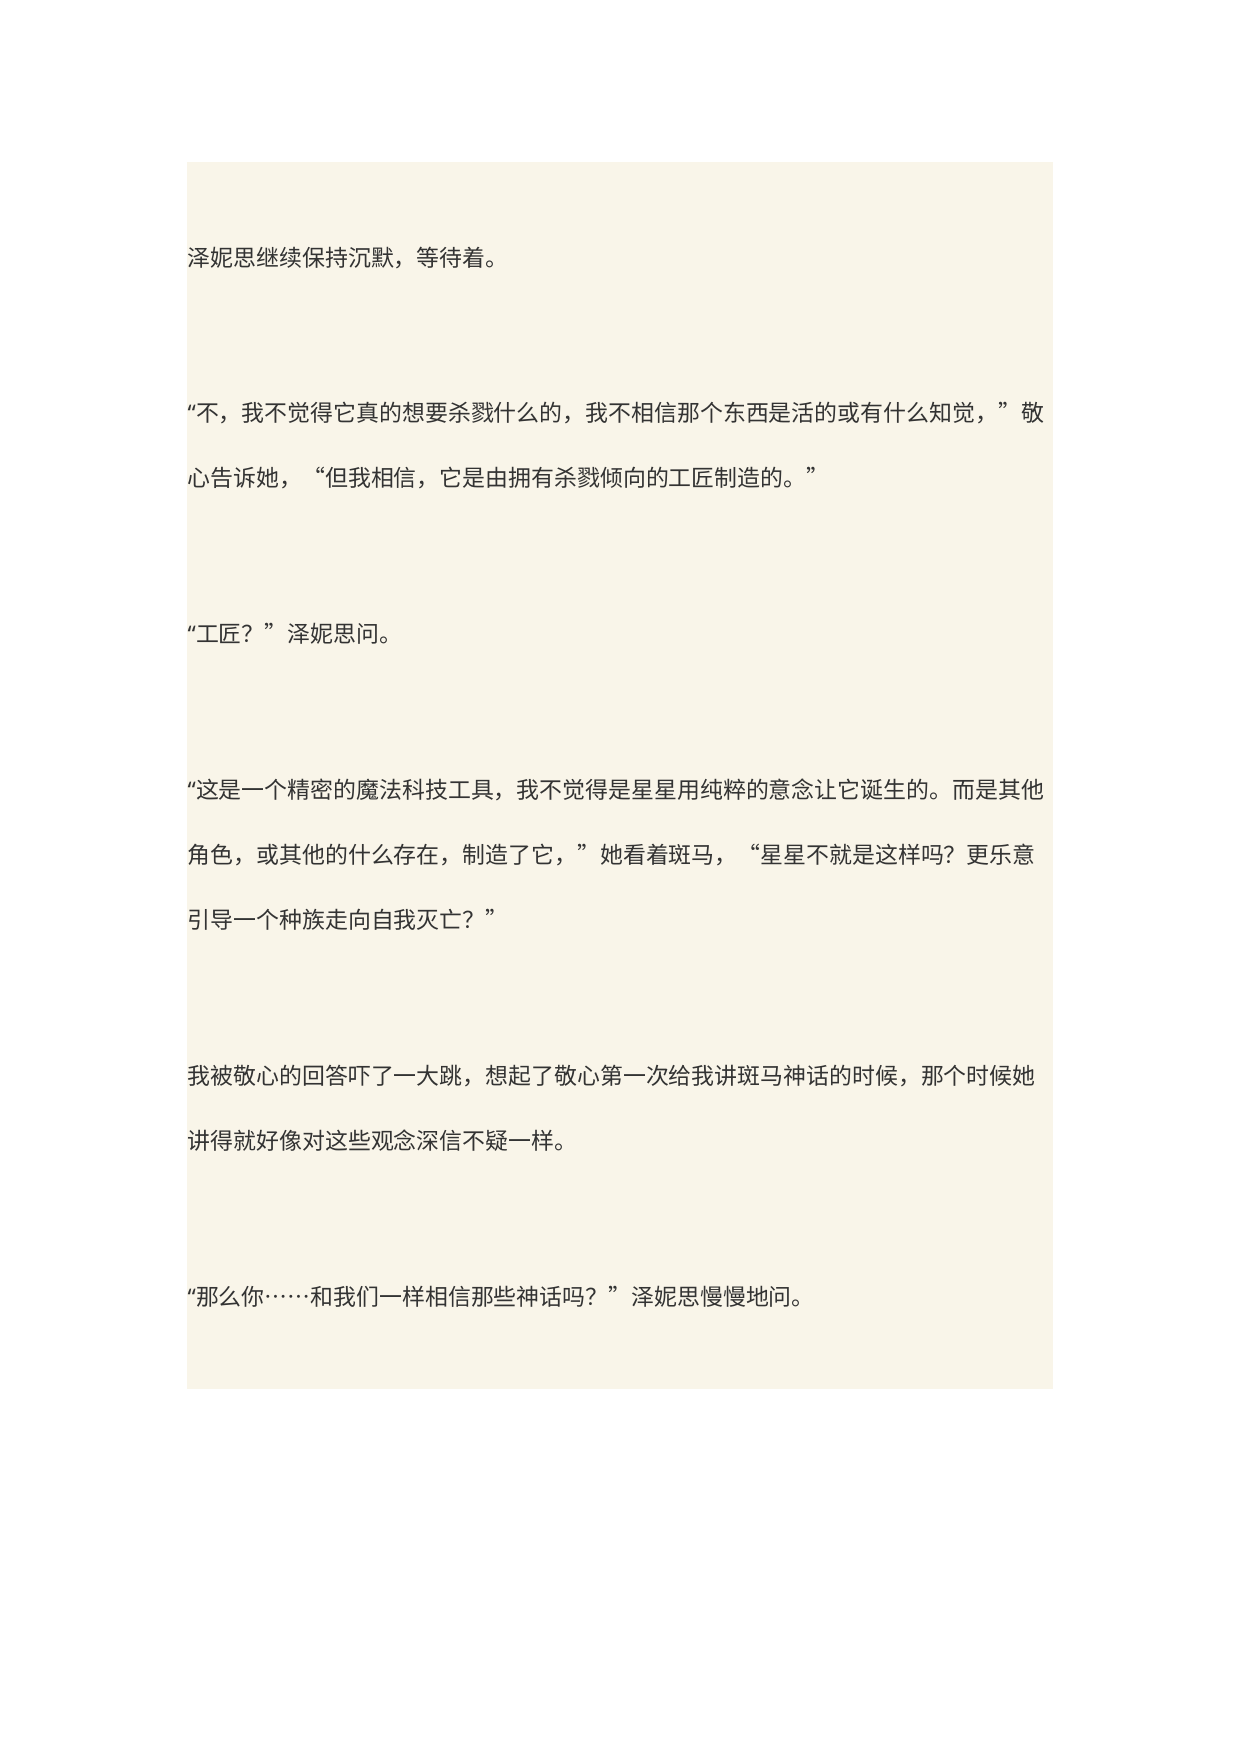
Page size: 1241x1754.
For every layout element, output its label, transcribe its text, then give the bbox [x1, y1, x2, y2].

text 我被敬心的回答吓了一大跳，想起了敬心第一次给我讲斑马神话的时候，那个时候她讲得就好像对这些观念深信不疑一样。 [187, 1042, 1053, 1172]
text “这是一个精密的魔法科技工具，我不觉得是星星用纯粹的意念让它诞生的。而是其他角色，或其他的什么存在，制造了它，”她看着斑马，“星星不就是这样吗？更乐意引导一个种族走向自我灭亡？” [187, 756, 1053, 951]
text “不，我不觉得它真的想要杀戮什么的，我不相信那个东西是活的或有什么知觉，”敬心告诉她，“但我相信，它是由拥有杀戮倾向的工匠制造的。” [187, 379, 1053, 509]
text “那么你……和我们一样相信那些神话吗？”泽妮思慢慢地问。 [187, 1263, 1053, 1328]
text “工匠？”泽妮思问。 [187, 600, 1053, 665]
text 泽妮思继续保持沉默，等待着。 [187, 224, 1053, 289]
